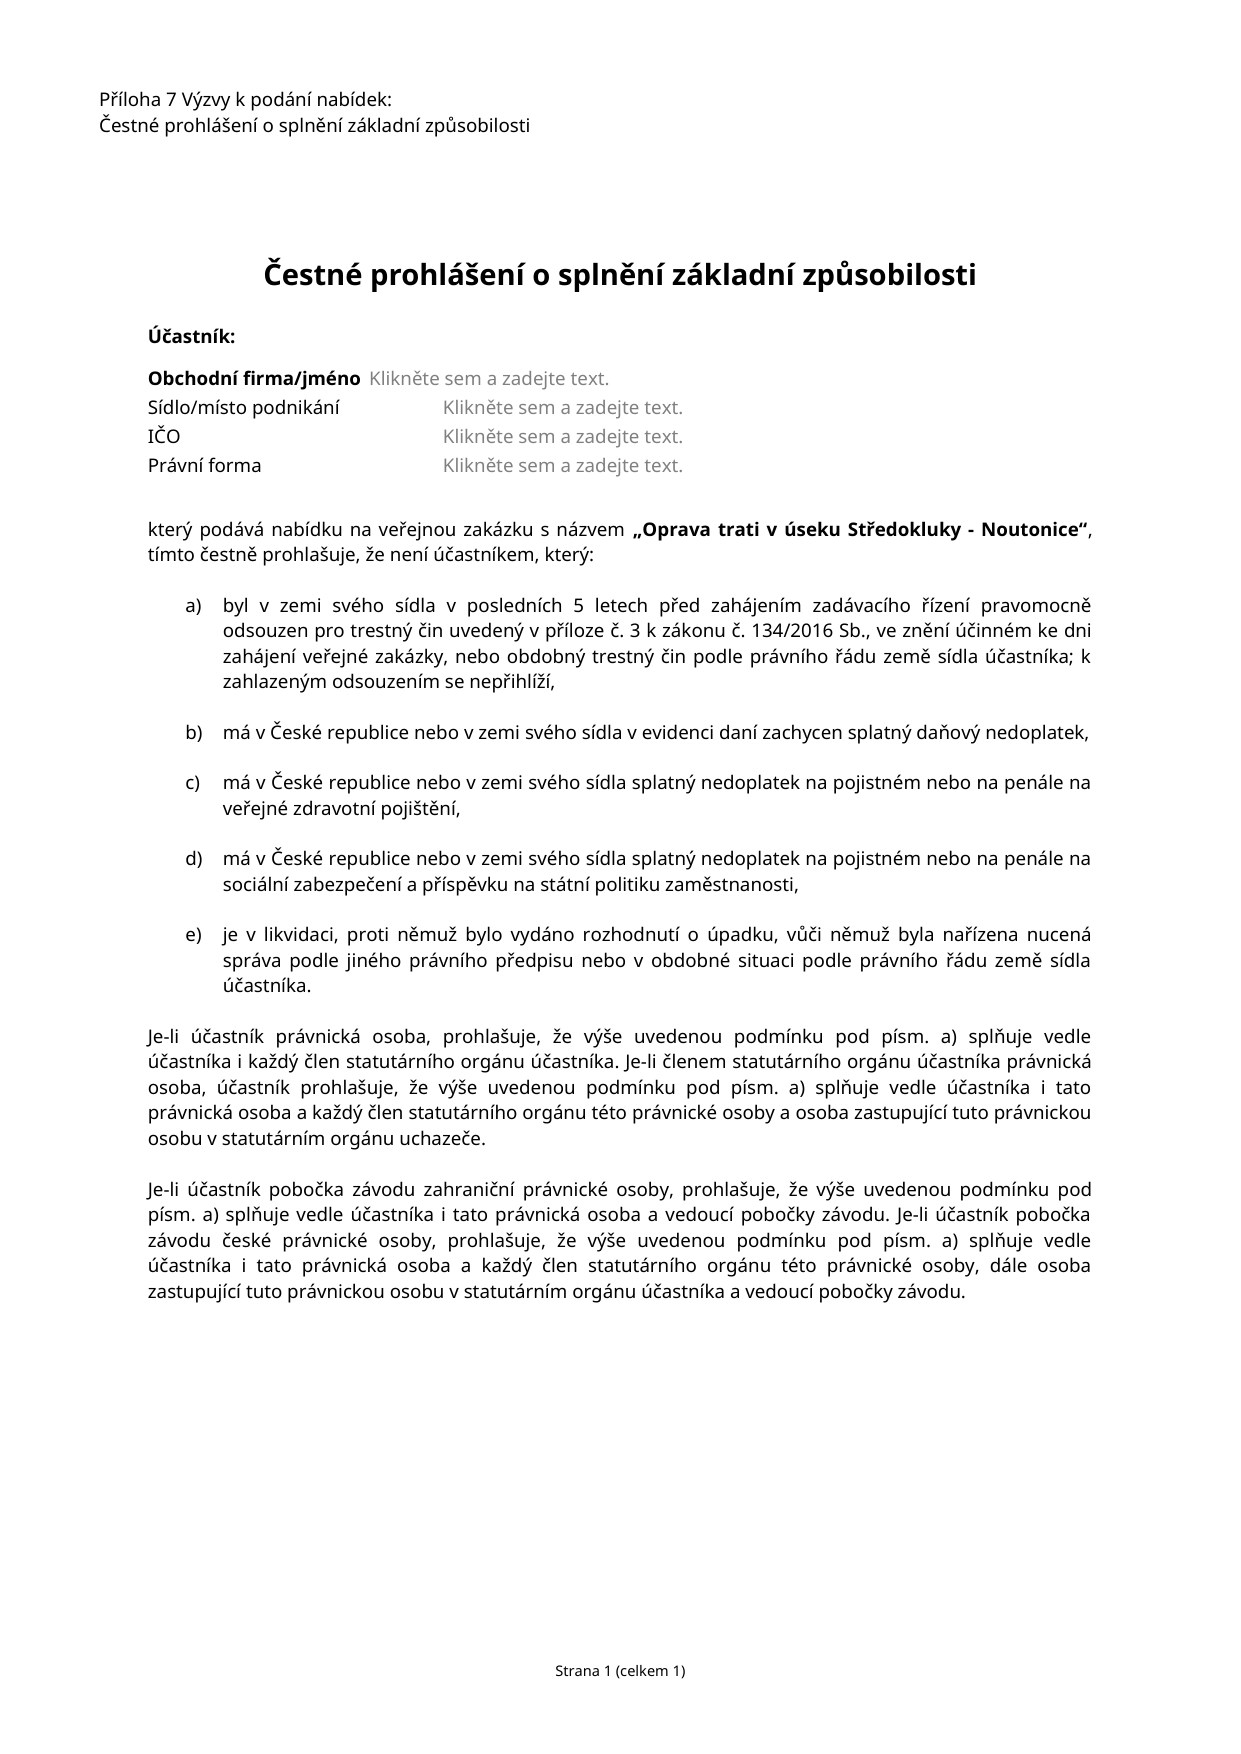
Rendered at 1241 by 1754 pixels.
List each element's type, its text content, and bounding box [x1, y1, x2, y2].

list má v České republice nebo v zemi svého sídla v evidenci daní zachycen splatný daňový nedoplatek, [185, 719, 1093, 744]
list má v České republice nebo v zemi svého sídla splatný nedoplatek na pojistném nebo na penále na veřejné zdravotní pojištění, [185, 769, 1093, 821]
text IČO [148, 420, 1093, 449]
text Obchodní firma/jméno [148, 362, 1093, 391]
text Právní forma [148, 449, 1093, 478]
text Je-li účastník pobočka závodu zahraniční právnické osoby, prohlašuje, že výše uvedenou podmínku pod písm. a) splňuje vedle účastníka i tato právnická osoba a vedoucí pobočky závodu. Je-li účastník pobočka závodu české právnické osoby, prohlašuje, že výše uvedenou podmínku pod písm. a) splňuje vedle účastníka i tato právnická osoba a každý člen statutárního orgánu této právnické osoby, dále osoba zastupující tuto právnickou osobu v statutárním orgánu účastníka a vedoucí pobočky závodu. [148, 1176, 1093, 1304]
text který podává nabídku na veřejnou zakázku s názvem „Oprava trati v úseku Středokluky - Noutonice“, tímto čestně prohlašuje, že není účastníkem, který: [148, 516, 1093, 567]
text Účastník: [148, 318, 1093, 349]
text Je-li účastník právnická osoba, prohlašuje, že výše uvedenou podmínku pod písm. a) splňuje vedle účastníka i každý člen statutárního orgánu účastníka. Je-li členem statutárního orgánu účastníka právnická osoba, účastník prohlašuje, že výše uvedenou podmínku pod písm. a) splňuje vedle účastníka i tato právnická osoba a každý člen statutárního orgánu této právnické osoby a osoba zastupující tuto právnickou osobu v statutárním orgánu uchazeče. [148, 1023, 1093, 1151]
list byl v zemi svého sídla v posledních 5 letech před zahájením zadávacího řízení pravomocně odsouzen pro trestný čin uvedený v příloze č. 3 k zákonu č. 134/2016 Sb., ve znění účinném ke dni zahájení veřejné zakázky, nebo obdobný trestný čin podle právního řádu země sídla účastníka; k zahlazeným odsouzením se nepřihlíží, [185, 592, 1093, 694]
title Čestné prohlášení o splnění základní způsobilosti [148, 254, 1093, 293]
list má v České republice nebo v zemi svého sídla splatný nedoplatek na pojistném nebo na penále na sociální zabezpečení a příspěvku na státní politiku zaměstnanosti, [185, 846, 1093, 897]
text Sídlo/místo podnikání [148, 391, 1093, 420]
list je v likvidaci, proti němuž bylo vydáno rozhodnutí o úpadku, vůči němuž byla nařízena nucená správa podle jiného právního předpisu nebo v obdobné situaci podle právního řádu země sídla účastníka. [185, 922, 1093, 998]
